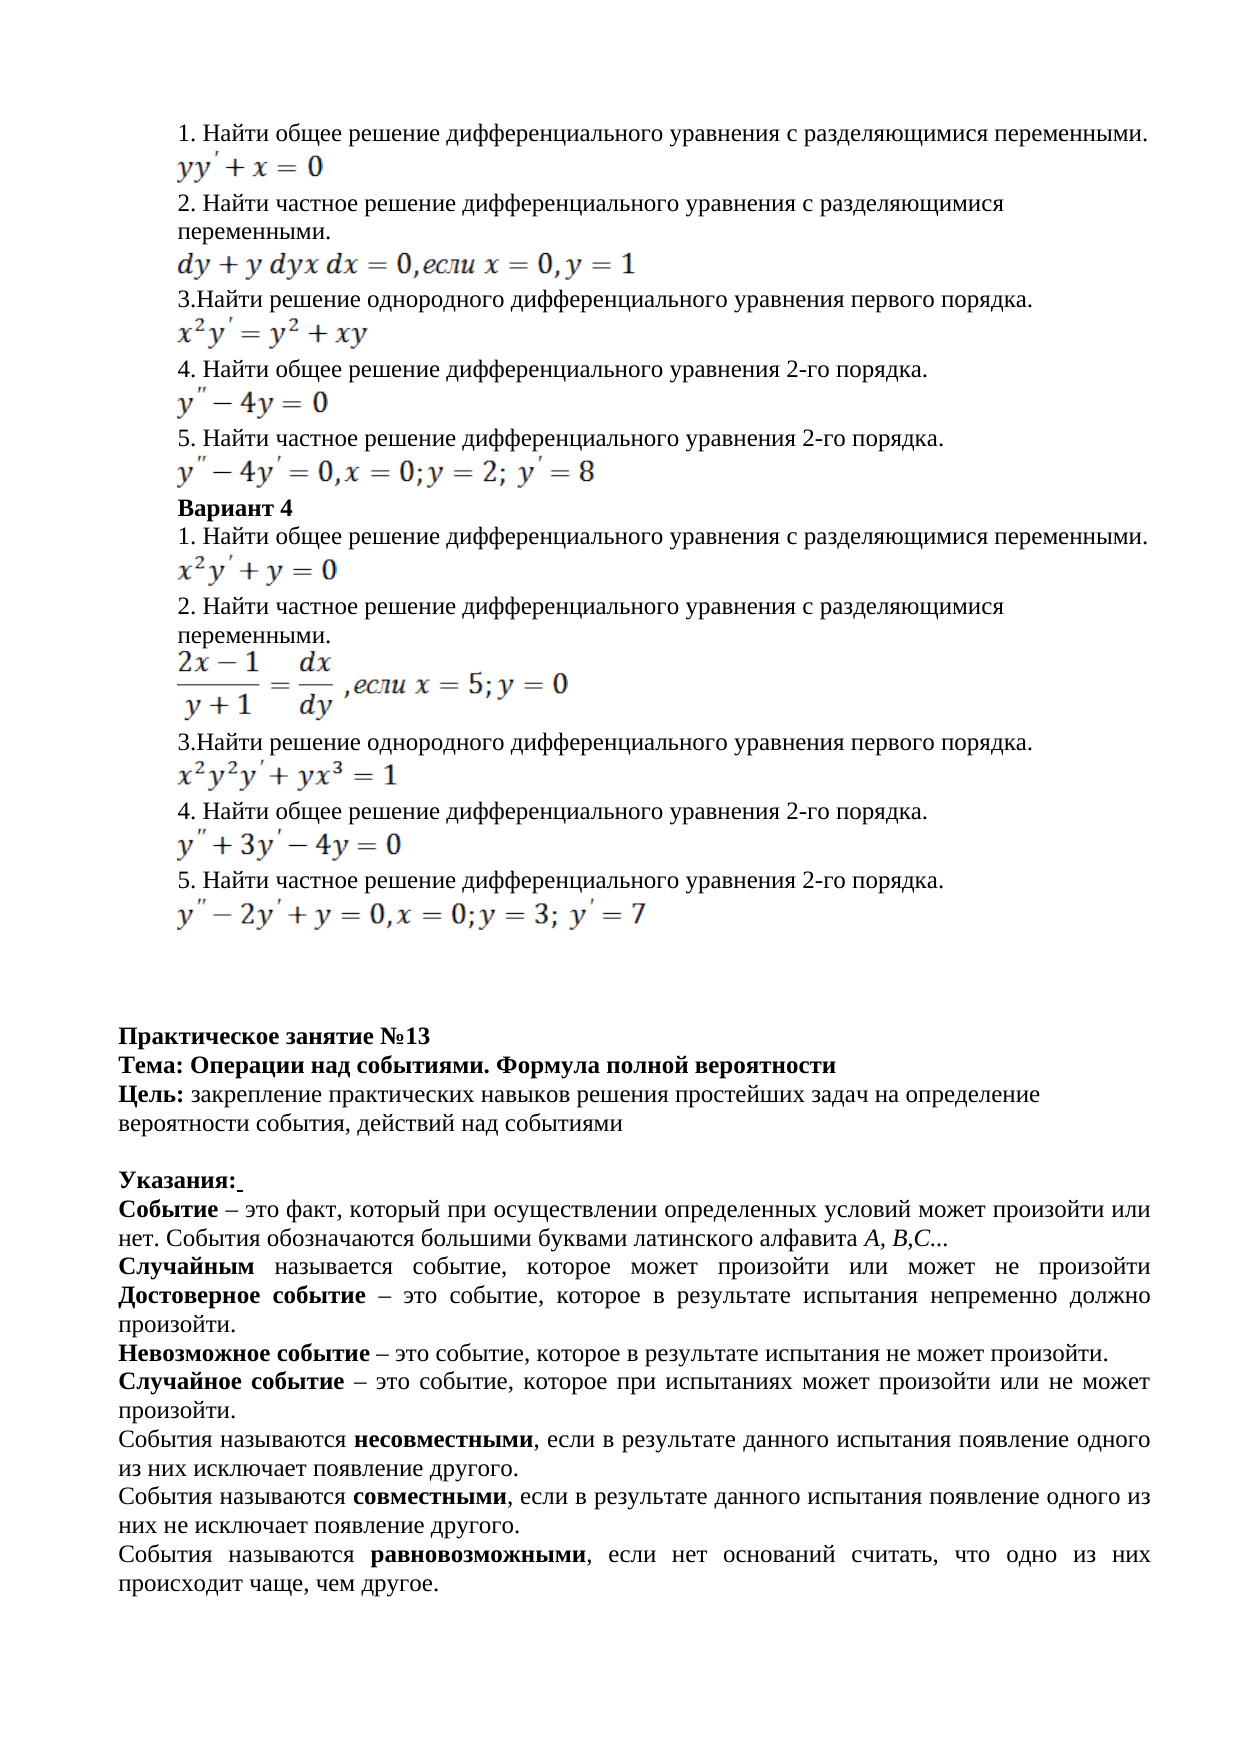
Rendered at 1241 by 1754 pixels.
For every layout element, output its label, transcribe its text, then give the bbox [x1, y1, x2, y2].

picture [177, 312, 368, 354]
text Тема: Операции над событиями. Формула полной вероятности [118, 1050, 1152, 1079]
text Вариант 4 [177, 493, 1152, 521]
text События называются равновозможными, если нет оснований считать, что одно из них происходит чаще, чем другое. [118, 1539, 1152, 1596]
picture [177, 245, 636, 285]
picture [177, 550, 337, 591]
picture [177, 755, 398, 796]
text События называются несовместными, если в результате данного испытания появление одного из них исключает появление другого. [118, 1424, 1152, 1481]
text 2. Найти частное решение дифференциального уравнения с разделяющимися переменными. [177, 591, 1152, 648]
picture [177, 382, 328, 424]
picture [177, 894, 648, 935]
text Случайное событие – это событие, которое при испытаниях может произойти или не может произойти. [118, 1366, 1152, 1424]
text Цель: закрепление практических навыков решения простейших задач на определение вероятности события, действий над событиями [118, 1079, 1152, 1136]
picture [177, 146, 323, 188]
text 3.Найти решение однородного дифференциального уравнения первого порядка. [177, 727, 1152, 755]
text 5. Найти частное решение дифференциального уравнения 2-го порядка. [177, 423, 1152, 452]
text Случайным называется событие, которое может произойти или может не произойти Достоверное событие – это событие, которое в результате испытания непременно должно произойти. [118, 1251, 1152, 1338]
text Событие – это факт, который при осуществлении определенных условий может произойти или нет. События обозначаются большими буквами латинского алфавита А, В,С... [118, 1194, 1152, 1251]
text 4. Найти общее решение дифференциального уравнения 2-го порядка. [177, 354, 1152, 382]
text 2. Найти частное решение дифференциального уравнения с разделяющимися переменными. [177, 188, 1152, 245]
text 1. Найти общее решение дифференциального уравнения c разделяющимися переменными. [177, 118, 1152, 147]
text Указания: [118, 1165, 1152, 1194]
text 3.Найти решение однородного дифференциального уравнения первого порядка. [177, 284, 1152, 313]
picture [177, 451, 596, 493]
text Невозможное событие – это событие, которое в результате испытания не может произойти. [118, 1338, 1152, 1366]
text События называются совместными, если в результате данного испытания появление одного из них не исключает появление другого. [118, 1481, 1152, 1539]
picture [177, 648, 568, 727]
text 1. Найти общее решение дифференциального уравнения c разделяющимися переменными. [177, 521, 1152, 550]
text 4. Найти общее решение дифференциального уравнения 2-го порядка. [177, 796, 1152, 825]
picture [177, 824, 403, 866]
text 5. Найти частное решение дифференциального уравнения 2-го порядка. [177, 866, 1152, 894]
text Практическое занятие №13 [118, 1021, 1152, 1050]
